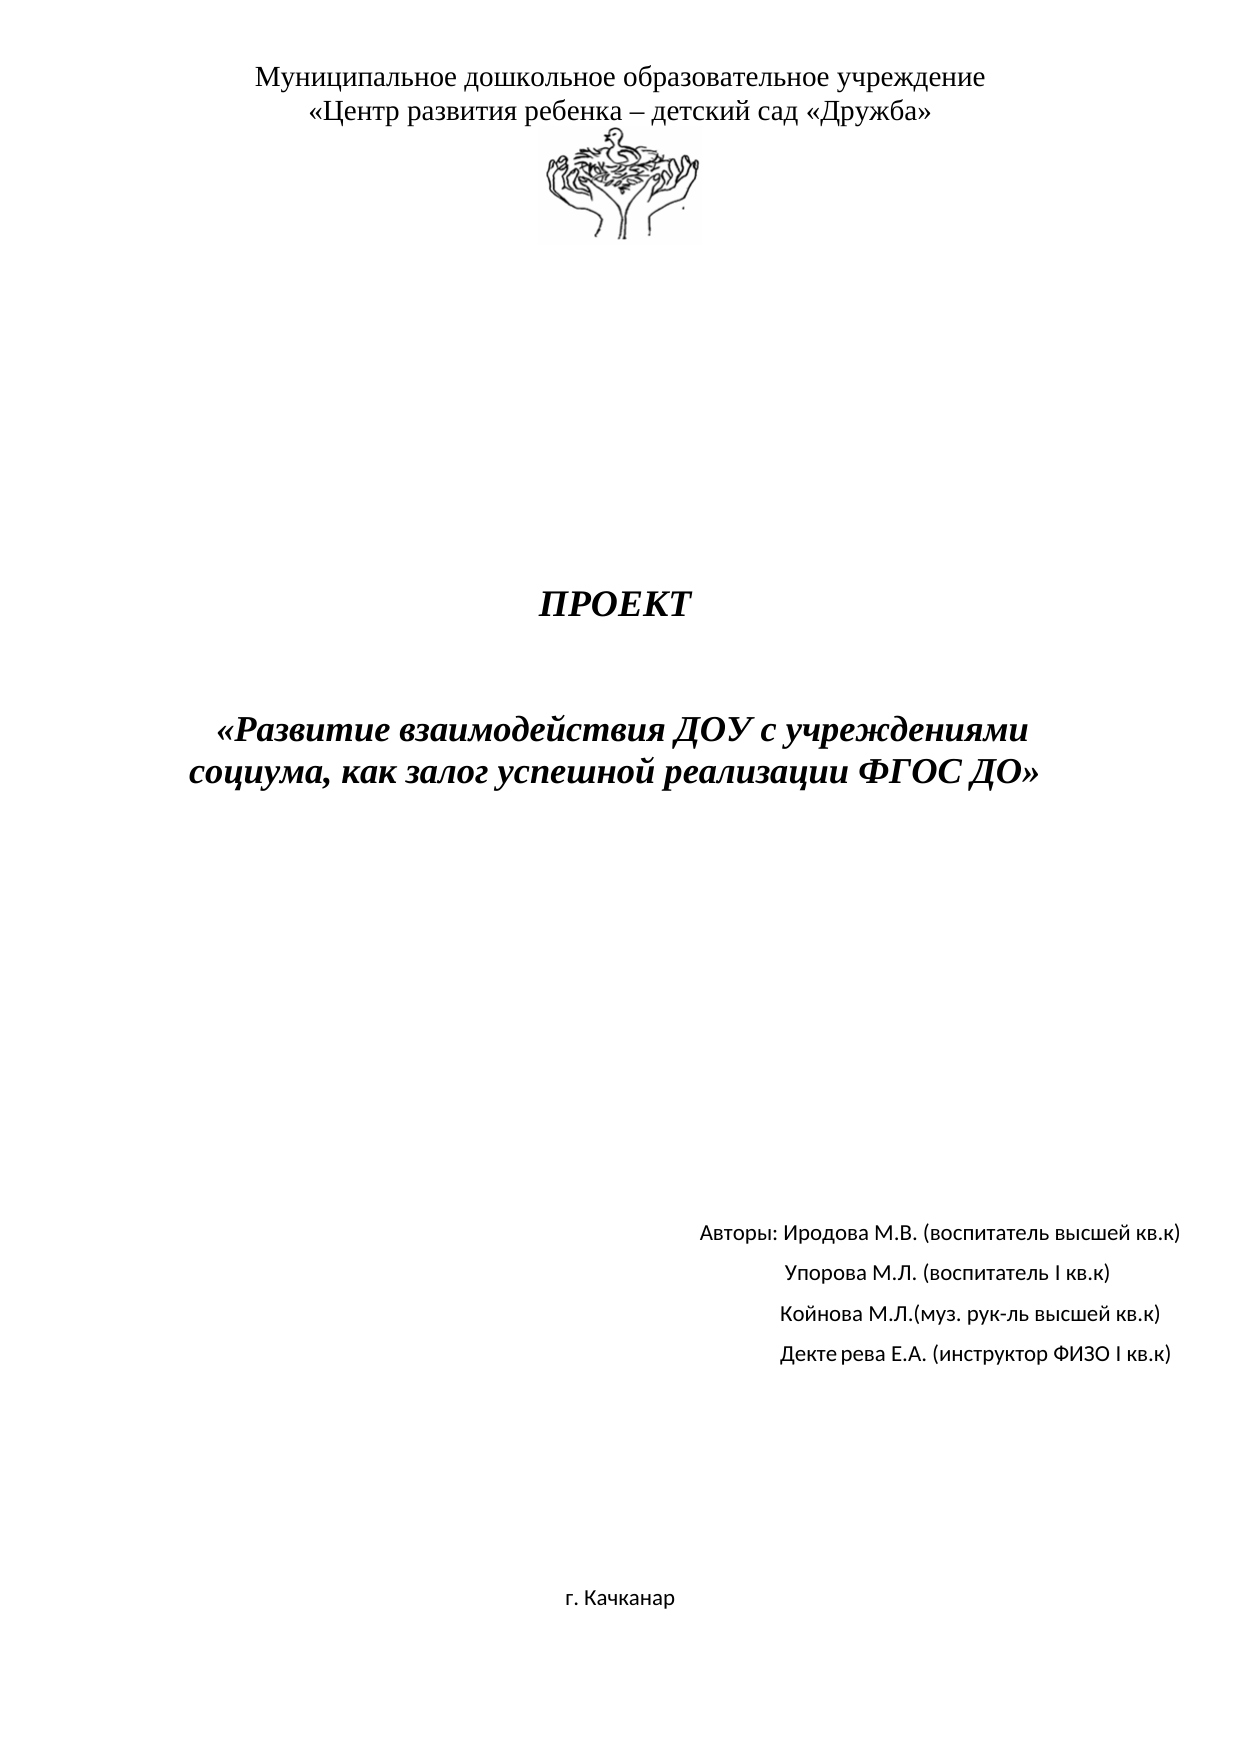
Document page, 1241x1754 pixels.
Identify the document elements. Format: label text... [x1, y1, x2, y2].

picture [538, 126, 703, 245]
text «Центр развития ребенка – детский сад «Дружба» [59, 93, 1181, 126]
text Упорова М.Л. (воспитатель I кв.к) [44, 1258, 1181, 1287]
text г. Качканар [44, 1583, 1181, 1611]
text Муниципальное дошкольное образовательное учреждение [59, 59, 1181, 93]
text Авторы: Иродова М.В. (воспитатель высшей кв.к) [44, 1218, 1181, 1246]
text Койнова М.Л.(муз. рук-ль высшей кв.к) [44, 1299, 1181, 1327]
text «Развитие взаимодействия ДОУ с учреждениями социума, как залог успешной реализации ФГОС ДО» [136, 707, 1094, 791]
text Дектерева Е.А. (инструктор ФИЗО I кв.к) [44, 1339, 1181, 1368]
text ПРОЕКТ [44, 582, 1171, 625]
